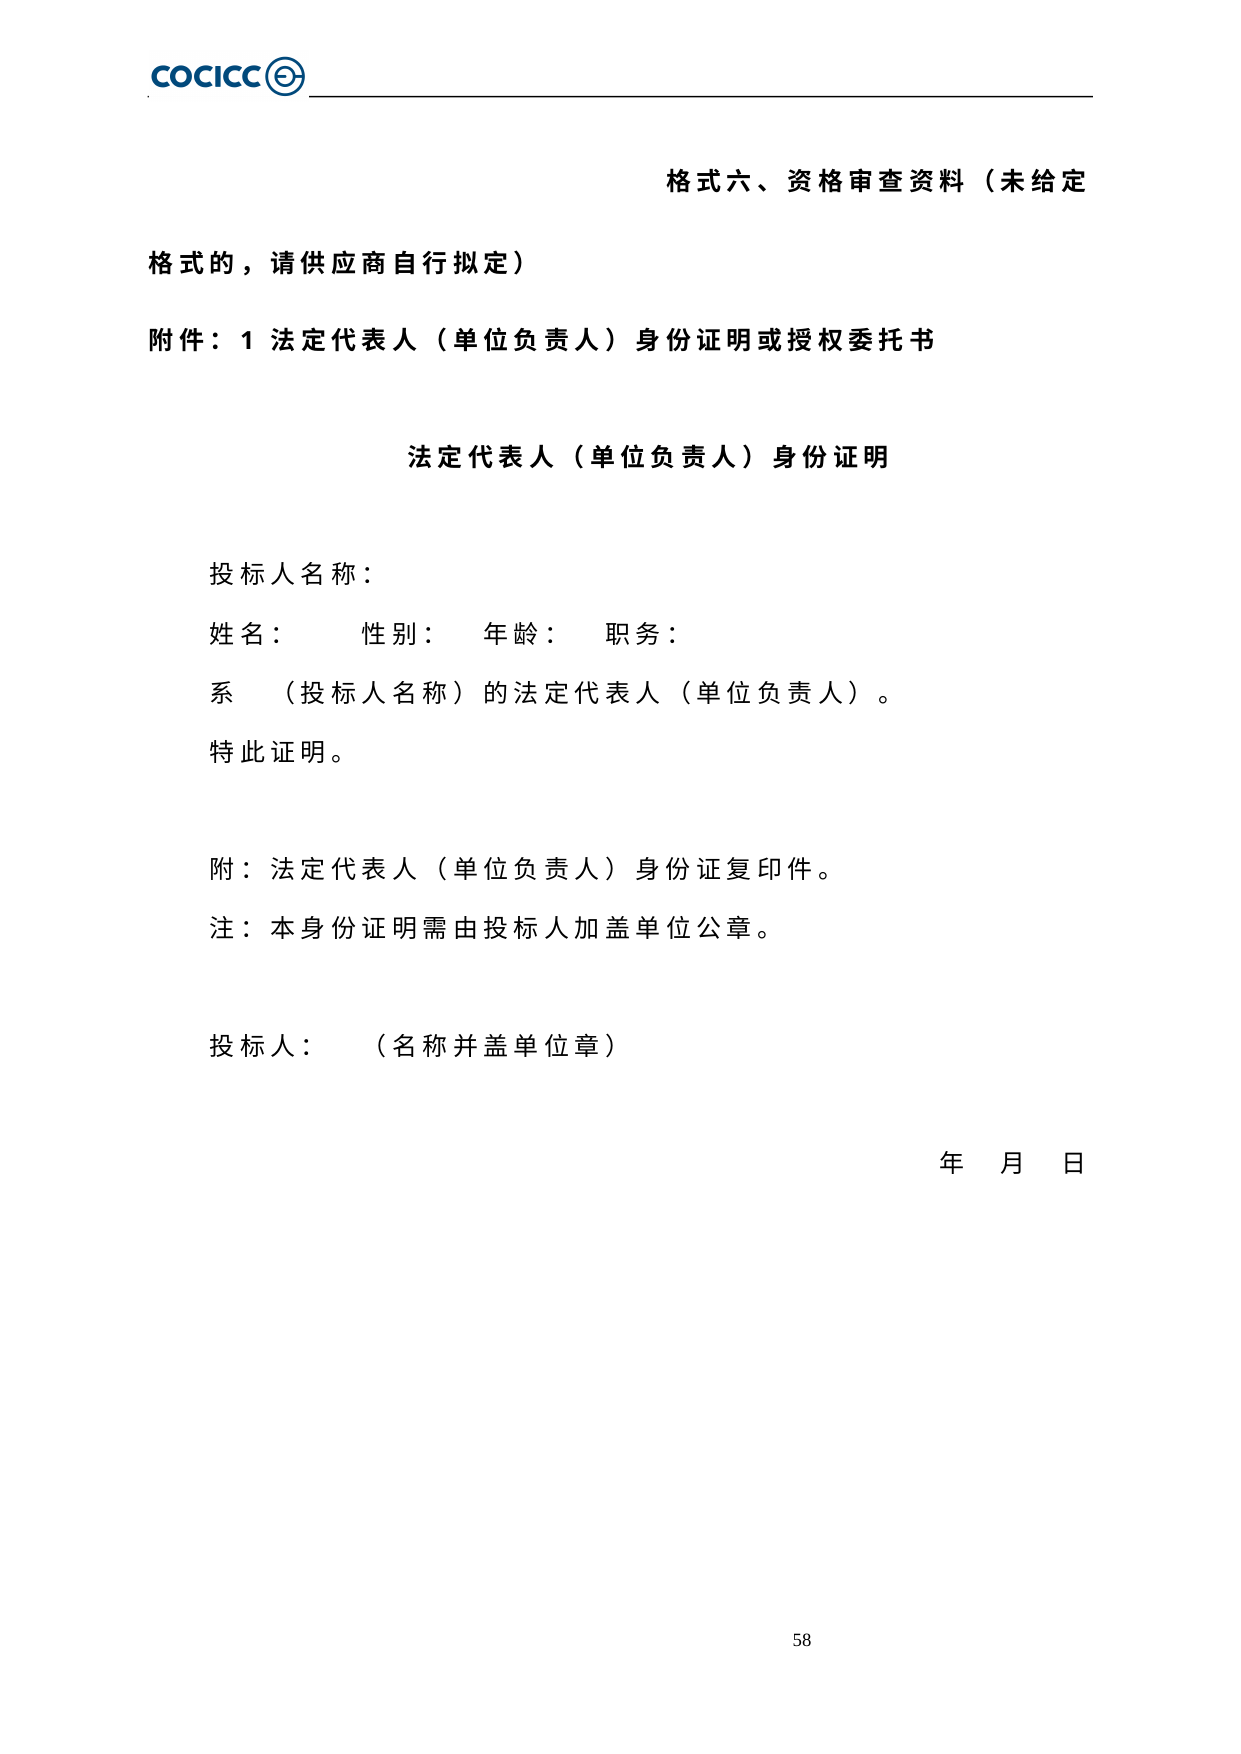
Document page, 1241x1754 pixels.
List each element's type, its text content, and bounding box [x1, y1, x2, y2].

text 系 （投标人名称）的法定代表人（单位负责人）。 [149, 671, 1092, 712]
text 附：法定代表人（单位负责人）身份证复印件。 [149, 847, 1092, 888]
picture [148, 50, 309, 102]
text 日期： 年 月 日格式六、资格审查资料（未给定格式的，请供应商自行拟定） [149, 159, 1092, 282]
text 附件：1法定代表人（单位负责人）身份证明或授权委托书 [149, 318, 1092, 359]
text 注：本身份证明需由投标人加盖单位公章。 [149, 906, 1092, 947]
text 投标人： （名称并盖单位章） [149, 1023, 1092, 1064]
text 法定代表人（单位负责人）身份证明 [149, 435, 1092, 476]
text 年 月 日 [149, 1141, 1092, 1182]
text 特此证明。 [149, 730, 1092, 771]
text 投标人名称： [149, 552, 1092, 593]
text 姓名： 性别： 年龄： 职务： [149, 612, 1092, 653]
